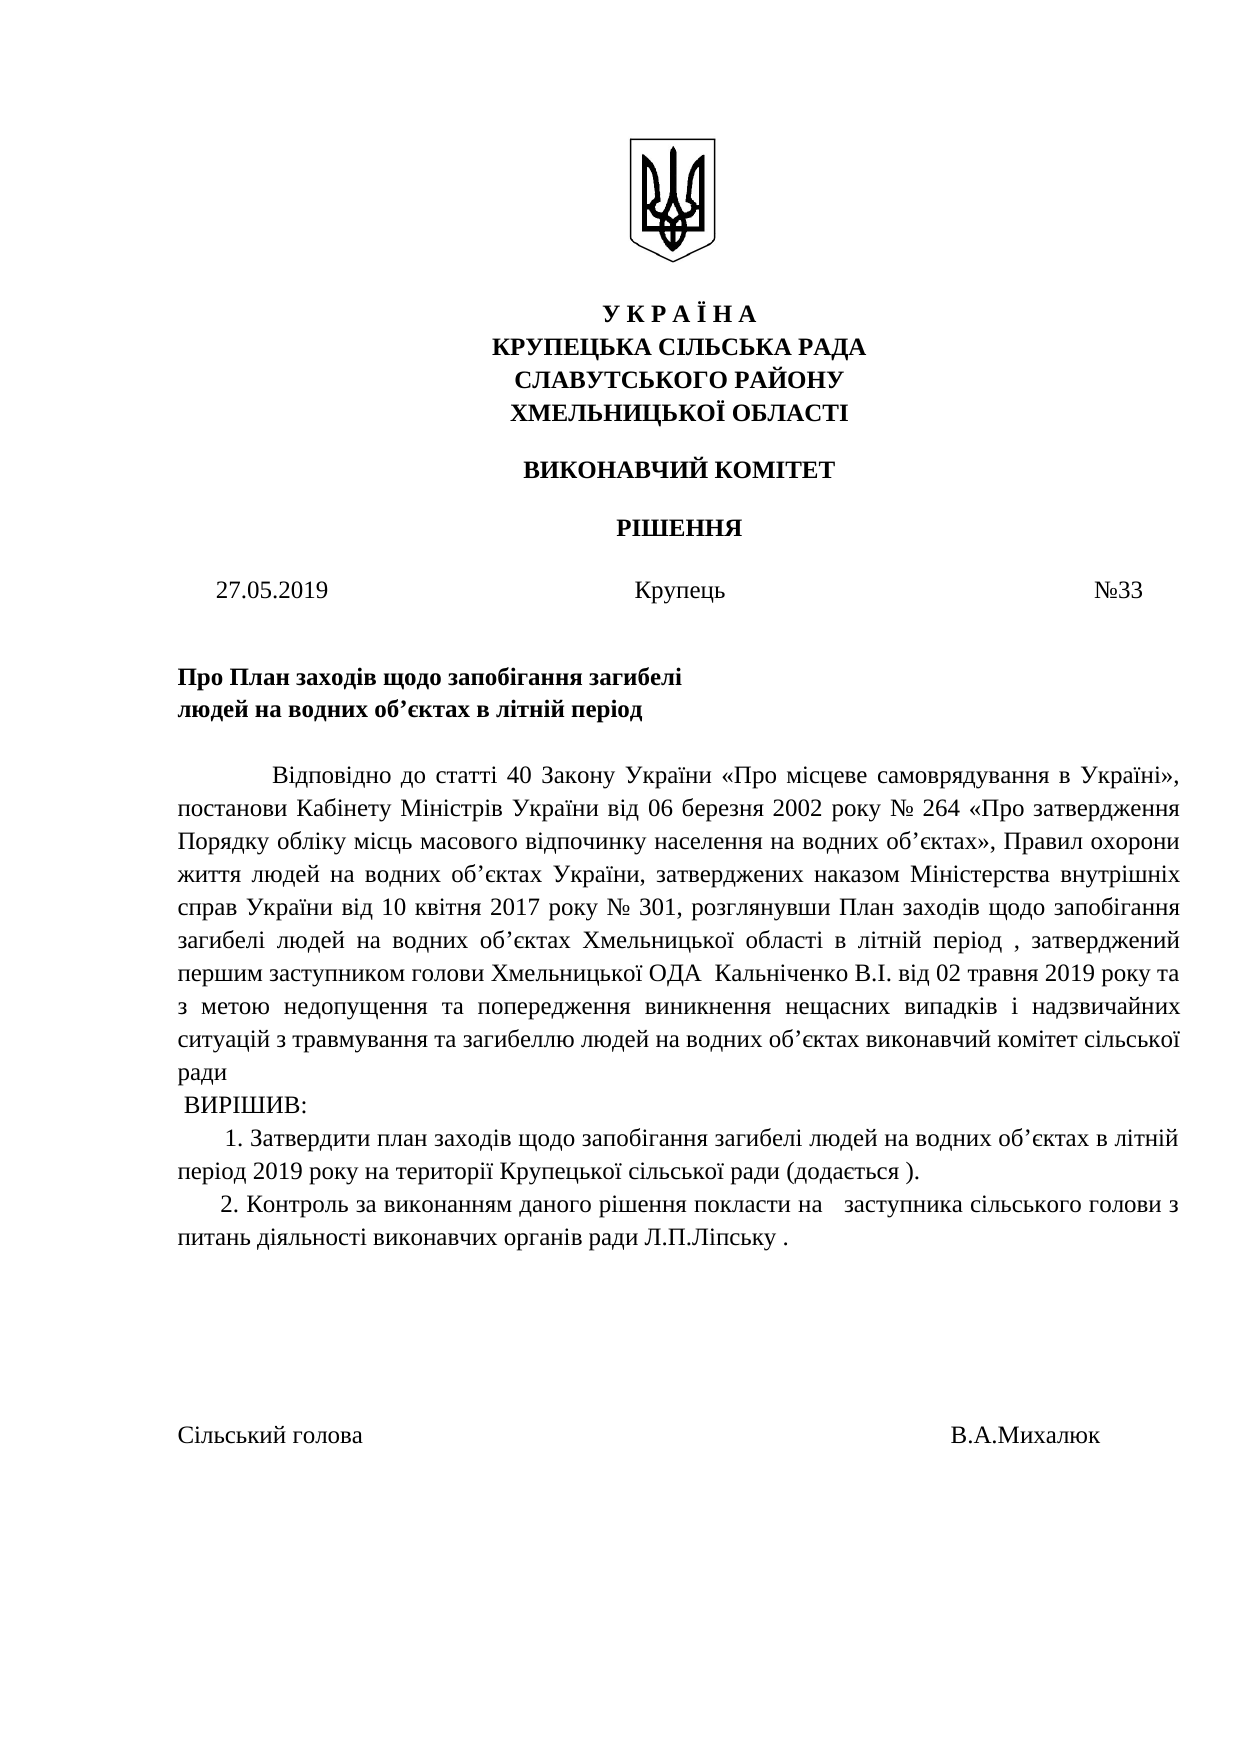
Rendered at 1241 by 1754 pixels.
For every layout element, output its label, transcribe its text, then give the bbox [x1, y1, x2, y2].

text Відповідно до статті 40 Закону України «Про місцеве самоврядування в Україні», постанови Кабінету Міністрів України від 06 березня 2002 року № 264 «Про затвердження Порядку обліку місць масового відпочинку населення на водних об’єктах», Правил охорони життя людей на водних об’єктах України, затверджених наказом Міністерства внутрішніх справ України від 10 квітня 2017 року № 301, розглянувши План заходів щодо запобігання загибелі людей на водних об’єктах Хмельницької області в літній період , затверджений першим заступником голови Хмельницької ОДА Кальніченко В.І. від 02 травня 2019 року та з метою недопущення та попередження виникнення нещасних випадків і надзвичайних ситуацій з травмування та загибеллю людей на водних об’єктах виконавчий комітет сільської ради [177, 760, 1181, 1086]
picture [628, 136, 719, 264]
text ВИРІШИВ: [177, 1090, 1181, 1119]
text людей на водних об’єктах в літній період [177, 694, 1181, 723]
text РІШЕННЯ [177, 513, 1181, 542]
text 27.05.2019 Крупець №33 [177, 575, 1181, 603]
text Про План заходів щодо запобігання загибелі [177, 662, 1181, 690]
text ВИКОНАВЧИЙ КОМІТЕТ [177, 455, 1181, 484]
text 2. Контроль за виконанням даного рішення покласти на заступника сільського голови з питань діяльності виконавчих органів ради Л.П.Ліпську . [177, 1189, 1181, 1251]
text КРУПЕЦЬКА СІЛЬСЬКА РАДА [177, 332, 1181, 361]
text СЛАВУТСЬКОГО РАЙОНУ [177, 365, 1181, 394]
text 1. Затвердити план заходів щодо запобігання загибелі людей на водних об’єктах в літній період 2019 року на території Крупецької сільської ради (додається ). [177, 1123, 1181, 1185]
text Сільський голова В.А.Михалюк [177, 1420, 1181, 1449]
text ХМЕЛЬНИЦЬКОЇ ОБЛАСТІ [177, 398, 1181, 427]
text У К Р А Ї Н А [177, 299, 1181, 328]
